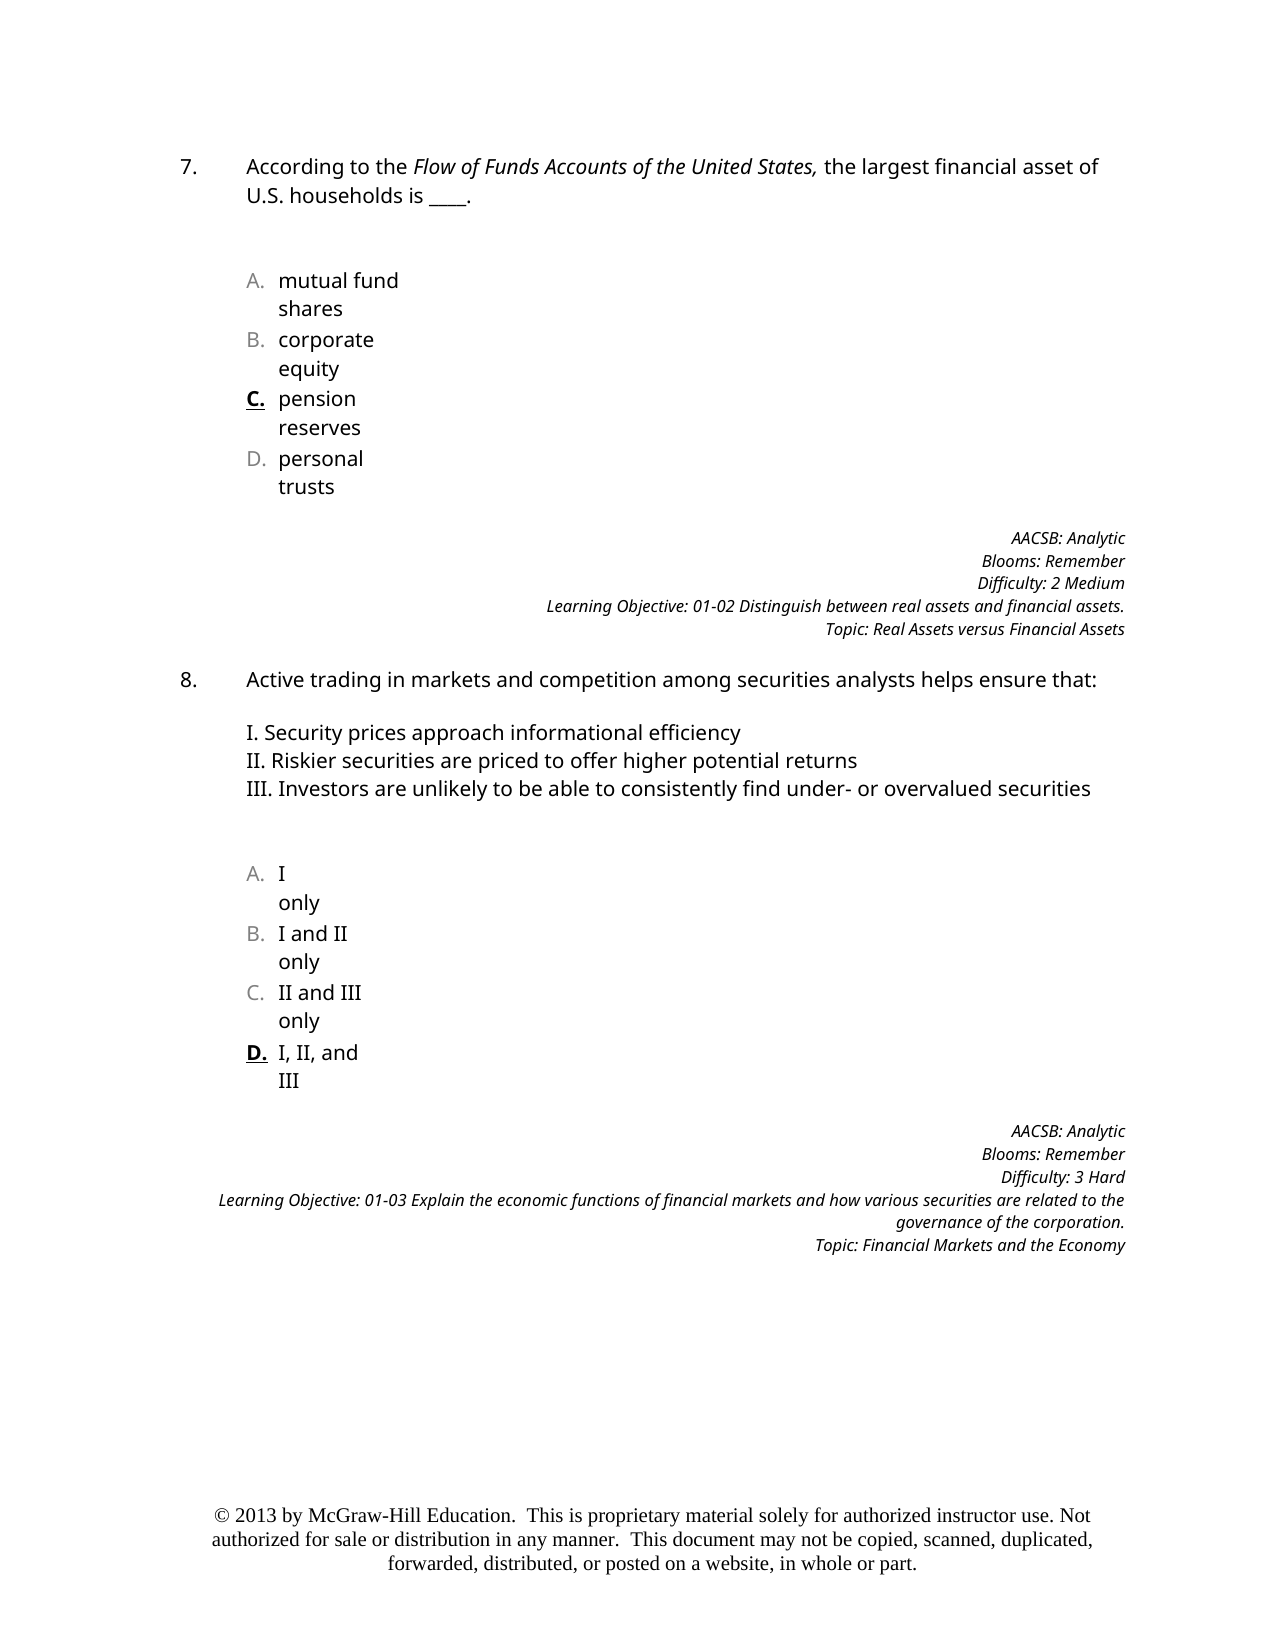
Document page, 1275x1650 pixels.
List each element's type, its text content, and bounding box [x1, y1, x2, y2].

table_header AACSB: Analytic Blooms: Remember Difficulty: 3 Hard Learning Objective: 01-03 Explain the economic functions of financial markets and how various securities are related to the governance of the corporation. Topic: Financial Markets and the Economy [180, 1120, 1125, 1279]
table_header Active trading in markets and competition among securities analysts helps ensure that: I. Security prices approach informational efficiency II. Riskier securities are priced to offer higher potential returns III. Investors are unlikely to be able to consistently find under- or overvalued securities [246, 665, 1125, 1094]
table_header According to the Flow of Funds Accounts of the United States, the largest financial asset of U.S. households is ____. [246, 153, 1125, 501]
table_header AACSB: Analytic Blooms: Remember Difficulty: 2 Medium Learning Objective: 01-02 Distinguish between real assets and financial assets. Topic: Real Assets versus Financial Assets [180, 526, 1125, 663]
table_header 7. [180, 153, 246, 501]
table_header 8. [180, 665, 246, 1094]
